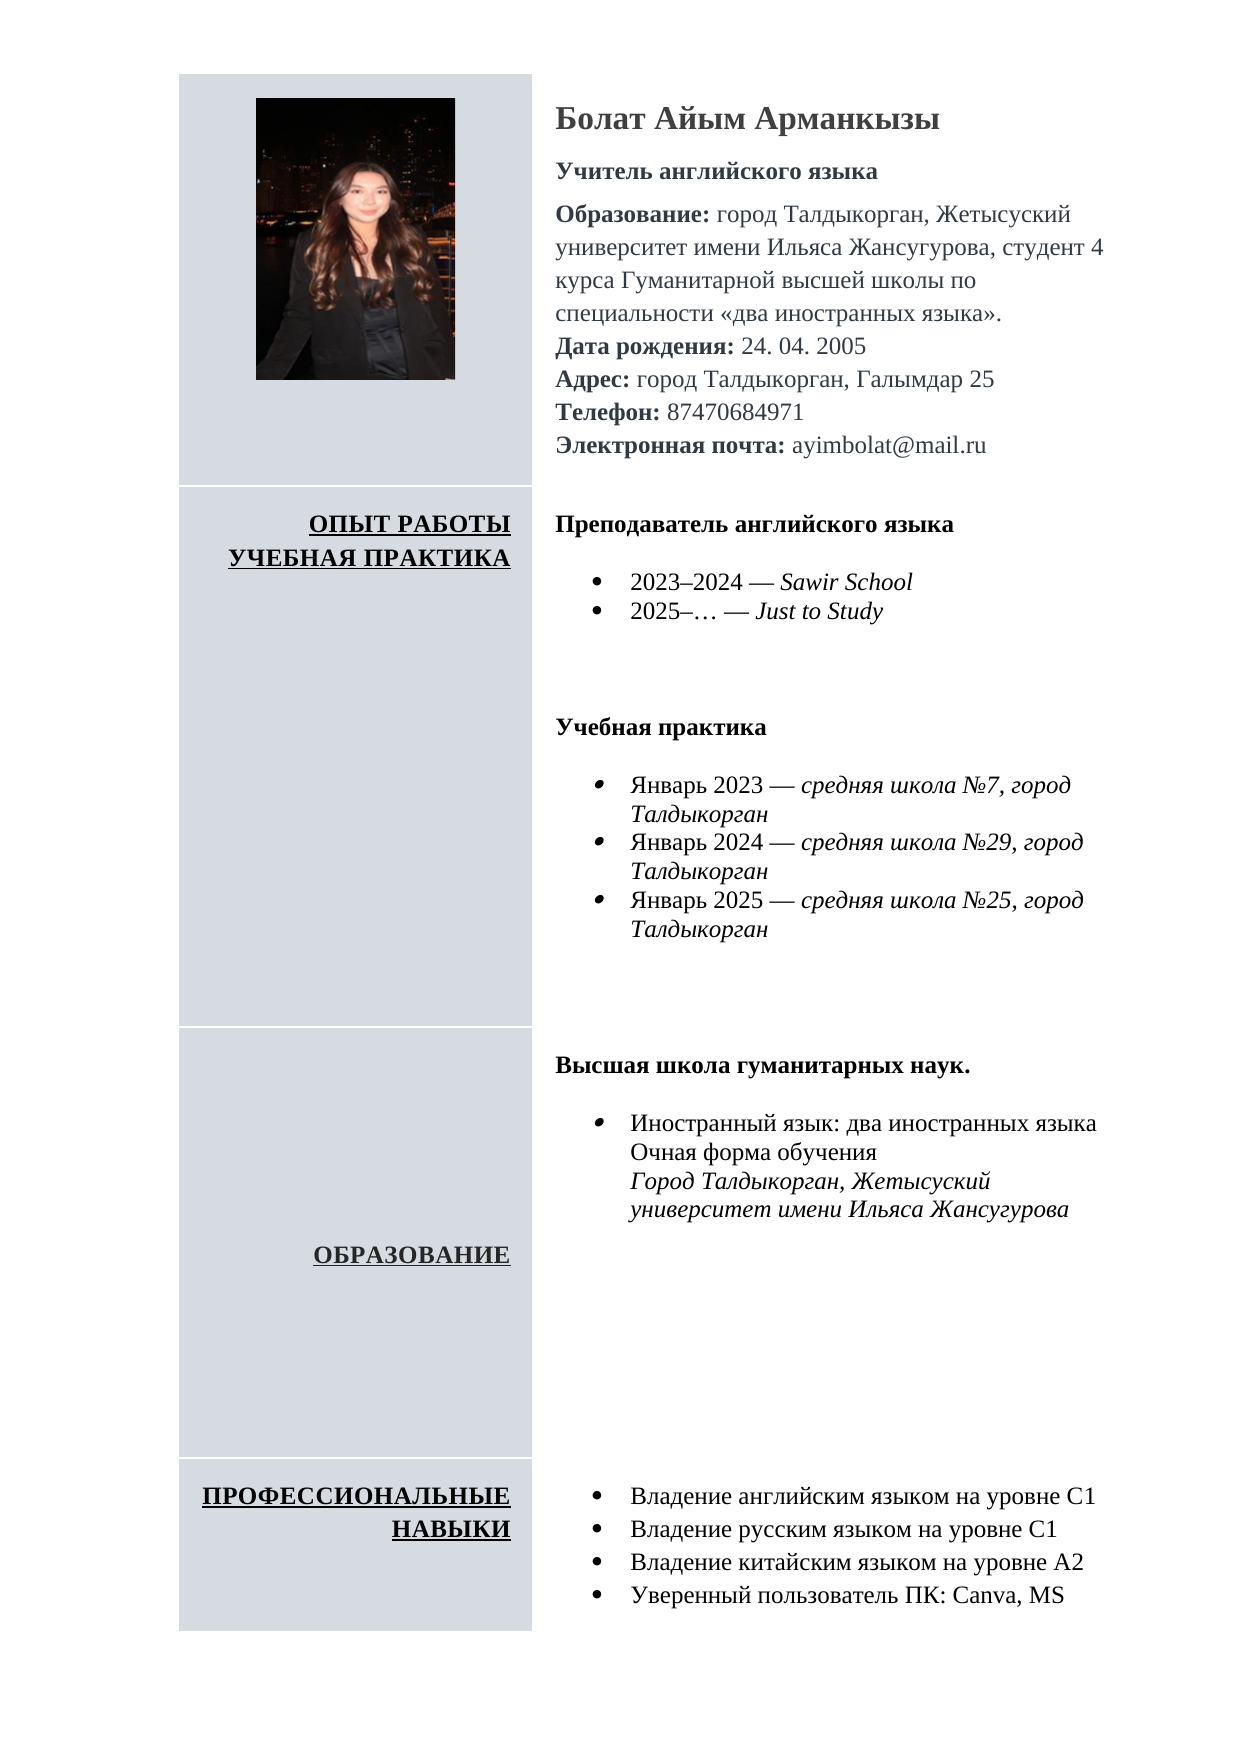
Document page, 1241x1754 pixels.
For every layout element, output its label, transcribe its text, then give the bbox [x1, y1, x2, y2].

table_cell Высшая школа гуманитарных наук. Иностранный язык: два иностранных языка Очная форма обучения Город Талдыкорган, Жетысуский университет имени Ильяса Жансугурова [534, 1028, 1152, 1457]
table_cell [534, 1459, 1152, 1631]
table_cell ОБРАЗОВАНИЕ [179, 1028, 532, 1457]
table_cell ОПЫТ РАБОТЫ УЧЕБНАЯ ПРАКТИКА [179, 487, 532, 1026]
table_header [179, 74, 532, 485]
table_header Болат Айым Арманкызы Учитель английского языка Образование: город Талдыкорган, Жетысуский университет имени Ильяса Жансугурова, студент 4 курса Гуманитарной высшей школы по специальности «два иностранных языка». Дата рождения: 24. 04. 2005 Адрес: город Талдыкорган, Галымдар 25 Телефон: 87470684971 Электронная почта: ayimbolat@mail.ru [534, 76, 1152, 485]
table_cell Преподаватель английского языка 2023–2024 — Sawir School 2025–… — Just to Study Учебная практика Январь 2023 — средняя школа №7, город Талдыкорган Январь 2024 — средняя школа №29, город Талдыкорган Январь 2025 — средняя школа №25, город Талдыкорган [534, 487, 1152, 1026]
picture [256, 98, 456, 380]
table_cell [179, 1459, 532, 1631]
